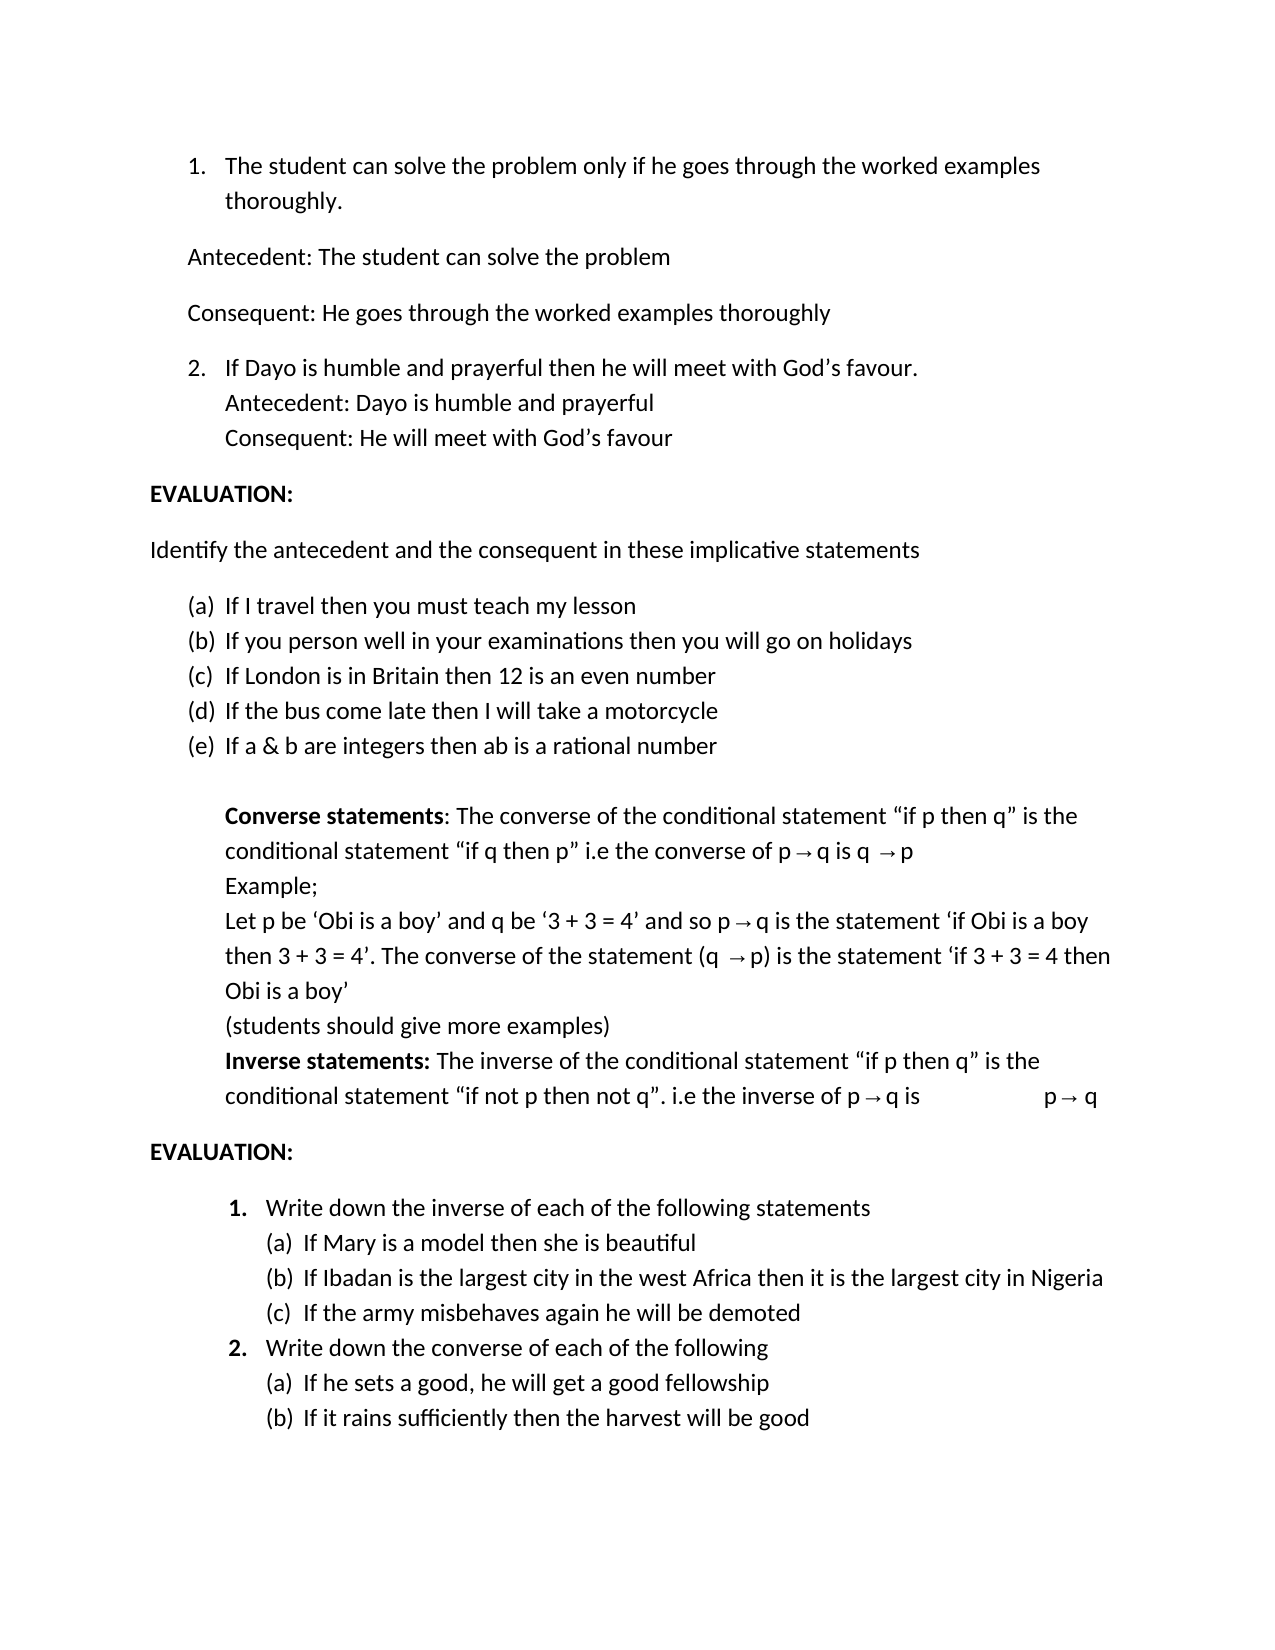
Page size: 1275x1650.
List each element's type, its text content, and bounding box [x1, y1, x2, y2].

list If Mary is a model then she is beautiful [266, 1227, 1125, 1257]
list If you person well in your examinations then you will go on holidays [187, 625, 1125, 656]
list Consequent: He will meet with God’s favour [225, 422, 1125, 453]
text Antecedent: The student can solve the problem [187, 241, 1125, 271]
list Write down the inverse of each of the following statements [228, 1192, 1125, 1222]
list Write down the converse of each of the following [228, 1332, 1125, 1362]
list If it rains sufficiently then the harvest will be good [266, 1402, 1125, 1432]
text Identify the antecedent and the consequent in these implicative statements [150, 534, 1125, 565]
list If the bus come late then I will take a motorcycle [187, 695, 1125, 726]
list The student can solve the problem only if he goes through the worked examples thoroughly. [187, 150, 1125, 216]
list If Ibadan is the largest city in the west Africa then it is the largest city in Nigeria [266, 1262, 1125, 1292]
list Let p be ‘Obi is a boy’ and q be ‘3 + 3 = 4’ and so pq is the statement ‘if Obi is a boy then 3 + 3 = 4’. The converse of the statement (q p) is the statement ‘if 3 + 3 = 4 then Obi is a boy’ [225, 905, 1125, 1006]
list If London is in Britain then 12 is an even number [187, 660, 1125, 691]
list Antecedent: Dayo is humble and prayerful [225, 387, 1125, 418]
list Example; [225, 870, 1125, 901]
list If he sets a good, he will get a good fellowship [266, 1367, 1125, 1397]
list If Dayo is humble and prayerful then he will meet with God’s favour. [187, 352, 1125, 383]
text Consequent: He goes through the worked examples thoroughly [187, 297, 1125, 327]
text EVALUATION: [150, 478, 1125, 509]
list If I travel then you must teach my lesson [187, 590, 1125, 621]
list (students should give more examples) [225, 1010, 1125, 1041]
list If a & b are integers then ab is a rational number [187, 730, 1125, 761]
list Inverse statements: The inverse of the conditional statement “if p then q” is the conditional statement “if not p then not q”. i.e the inverse of pq is pq [225, 1045, 1125, 1111]
list Converse statements: The converse of the conditional statement “if p then q” is the conditional statement “if q then p” i.e the converse of pq is q p [225, 800, 1125, 866]
text EVALUATION: [150, 1136, 1125, 1166]
list If the army misbehaves again he will be demoted [266, 1297, 1125, 1327]
